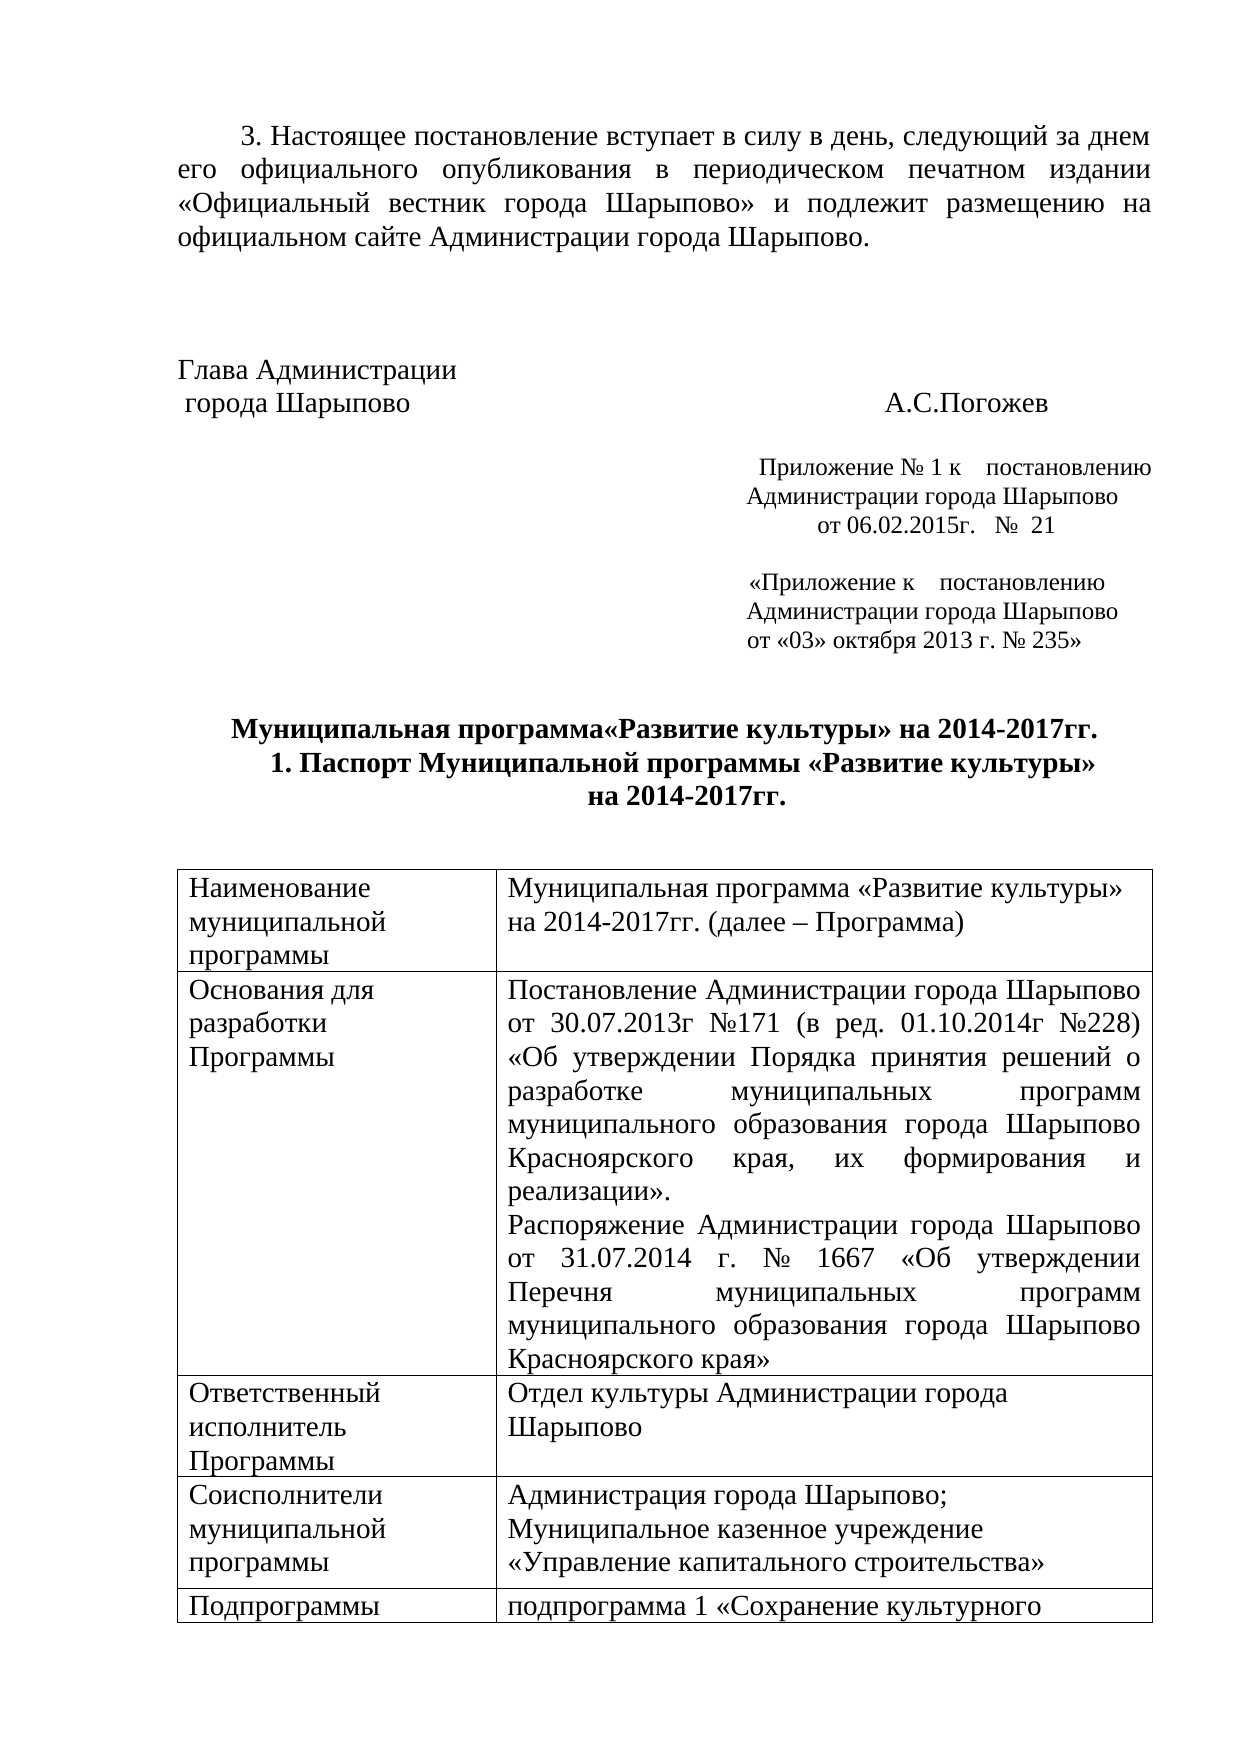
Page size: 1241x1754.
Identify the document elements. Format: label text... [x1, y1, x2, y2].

table_cell Администрация города Шарыпово; Муниципальное казенное учреждение «Управление капитального строительства» [497, 1477, 1152, 1587]
table_header Муниципальная программа «Развитие культуры» на 2014-2017гг. (далее – Программа) [497, 870, 1152, 971]
table_cell Постановление Администрации города Шарыпово от 30.07.2013г №171 (в ред. 01.10.2014г №228) «Об утверждении Порядка принятия решений о разработке муниципальных программ муниципального образования города Шарыпово Красноярского края, их формирования и реализации». Распоряжение Администрации города Шарыпово от 31.07.2014 г. № 1667 «Об утверждении Перечня муниципальных программ муниципального образования города Шарыпово Красноярского края» [497, 972, 1152, 1374]
title Приложение № 1 к постановлению [177, 452, 1152, 481]
table_cell Соисполнители муниципальной программы [178, 1477, 496, 1587]
title Администрации города Шарыпово [177, 596, 1152, 625]
text Глава Администрации [177, 352, 1152, 385]
text 3. Настоящее постановление вступает в силу в день, следующий за днем его официального опубликования в периодическом печатном издании «Официальный вестник города Шарыпово» и подлежит размещению на официальном сайте Администрации города Шарыпово. [177, 118, 1152, 252]
table_cell Ответственный исполнитель Программы [178, 1376, 496, 1476]
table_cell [178, 1589, 496, 1622]
table_cell Основания для разработки Программы [178, 972, 496, 1374]
table_cell Отдел культуры Администрации города Шарыпово [497, 1376, 1152, 1476]
title Муниципальная программа«Развитие культуры» на 2014-2017гг. [177, 711, 1152, 745]
title Администрации города Шарыпово [177, 481, 1152, 510]
table_header Наименование муниципальной программы [178, 870, 496, 971]
title «Приложение к постановлению [177, 567, 1152, 596]
title на 2014-2017гг. [215, 778, 1152, 812]
title от 06.02.2015г. № 21 [177, 510, 1152, 539]
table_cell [497, 1589, 1152, 1622]
title 1. Паспорт Муниципальной программы «Развитие культуры» [215, 745, 1152, 778]
title от «03» октября . № 235» [177, 625, 1152, 654]
text города Шарыпово А.С.Погожев [177, 385, 1152, 419]
